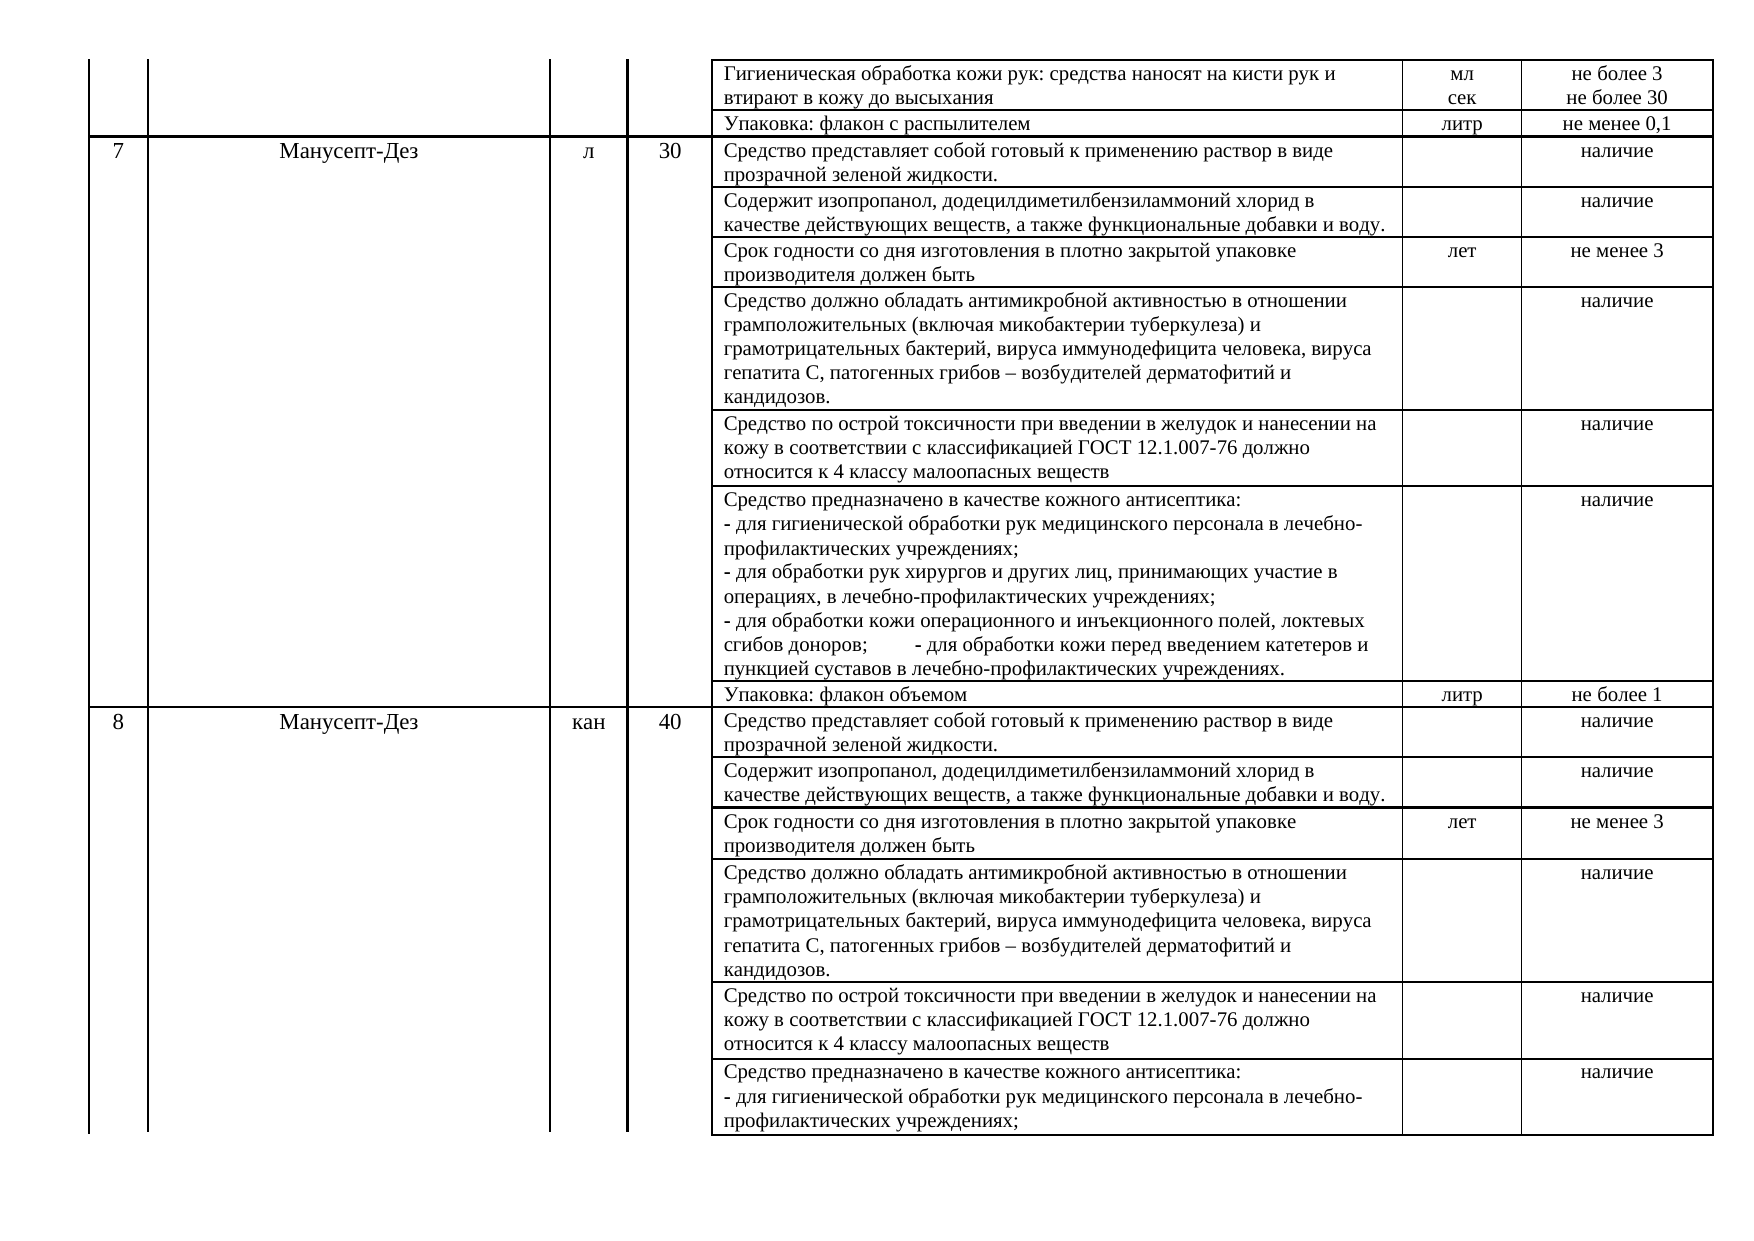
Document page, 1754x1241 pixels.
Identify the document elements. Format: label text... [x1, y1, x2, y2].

table_cell не менее 3 [1522, 809, 1712, 858]
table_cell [713, 1060, 1402, 1134]
table_cell кан [550, 708, 627, 1134]
table_cell не менее 3 [1522, 238, 1712, 286]
table_cell [1403, 487, 1521, 680]
table_cell л [551, 138, 626, 706]
table_cell наличие [1522, 1060, 1712, 1134]
table_cell [1403, 758, 1521, 806]
table_cell [1403, 188, 1521, 236]
table_cell Средство представляет собой готовый к применению раствор в виде прозрачной зеленой жидкости. [713, 708, 1402, 756]
table_cell [1403, 138, 1521, 186]
table_cell лет [1403, 238, 1521, 286]
table_cell наличие [1522, 411, 1712, 485]
table_cell Содержит изопропанол, додецилдиметилбензиламмоний хлорид в качестве действующих веществ, а также функциональные добавки и воду. [713, 188, 1402, 236]
table_cell 40 [628, 708, 711, 1134]
table_cell наличие [1522, 288, 1712, 408]
table_cell наличие [1522, 758, 1712, 806]
table_cell лет [1403, 809, 1521, 858]
table_cell Средство должно обладать антимикробной активностью в отношении грамположительных (включая микобактерии туберкулеза) и грамотрицательных бактерий, вируса иммунодефицита человека, вируса гепатита С, патогенных грибов – возбудителей дерматофитий и кандидозов. [713, 288, 1402, 408]
table_cell наличие [1522, 188, 1712, 236]
table_cell не менее 0,1 [1522, 111, 1712, 135]
table_cell Средство по острой токсичности при введении в желудок и нанесении на кожу в соответствии с классификацией ГОСТ 12.1.007-76 должно относится к 4 классу малоопасных веществ [713, 983, 1402, 1057]
table_cell Гигиеническая обработка кожи рук: средства наносят на кисти рук и втирают в кожу до высыхания [713, 61, 1402, 109]
table_cell литр [1403, 111, 1521, 135]
table_cell наличие [1522, 138, 1712, 186]
table_cell Средство по острой токсичности при введении в желудок и нанесении на кожу в соответствии с классификацией ГОСТ 12.1.007-76 должно относится к 4 классу малоопасных веществ [713, 411, 1402, 485]
table_cell наличие [1522, 708, 1712, 756]
table_cell Манусепт-Дез [148, 708, 550, 1134]
table_cell не более 3 не более 30 [1522, 61, 1712, 109]
table_cell наличие [1522, 487, 1712, 680]
table_cell Манусепт-Дез [149, 138, 549, 706]
table_cell не более 1 [1522, 682, 1712, 706]
table_cell Средство должно обладать антимикробной активностью в отношении грамположительных (включая микобактерии туберкулеза) и грамотрицательных бактерий, вируса иммунодефицита человека, вируса гепатита С, патогенных грибов – возбудителей дерматофитий и кандидозов. [713, 860, 1402, 981]
table_cell Упаковка: флакон объемом [713, 682, 1402, 706]
table_cell 7 [90, 138, 147, 706]
table_cell Срок годности со дня изготовления в плотно закрытой упаковке производителя должен быть [713, 809, 1402, 858]
table_cell [1403, 708, 1521, 756]
table_cell Содержит изопропанол, додецилдиметилбензиламмоний хлорид в качестве действующих веществ, а также функциональные добавки и воду. [713, 758, 1402, 806]
table_cell наличие [1522, 860, 1712, 981]
table_cell [1403, 411, 1521, 485]
table_cell [1403, 288, 1521, 408]
table_cell [1403, 1060, 1521, 1134]
table_cell [1403, 983, 1521, 1057]
table_cell Средство представляет собой готовый к применению раствор в виде прозрачной зеленой жидкости. [713, 138, 1402, 186]
table_cell 8 [90, 708, 148, 1134]
table_cell наличие [1522, 983, 1712, 1057]
table_cell Срок годности со дня изготовления в плотно закрытой упаковке производителя должен быть [713, 238, 1402, 286]
table_cell мл сек [1403, 61, 1521, 109]
table_cell литр [1403, 682, 1521, 706]
table_cell [1403, 860, 1521, 981]
table_cell Упаковка: флакон с распылителем [713, 111, 1402, 135]
table_cell 30 [629, 138, 711, 706]
